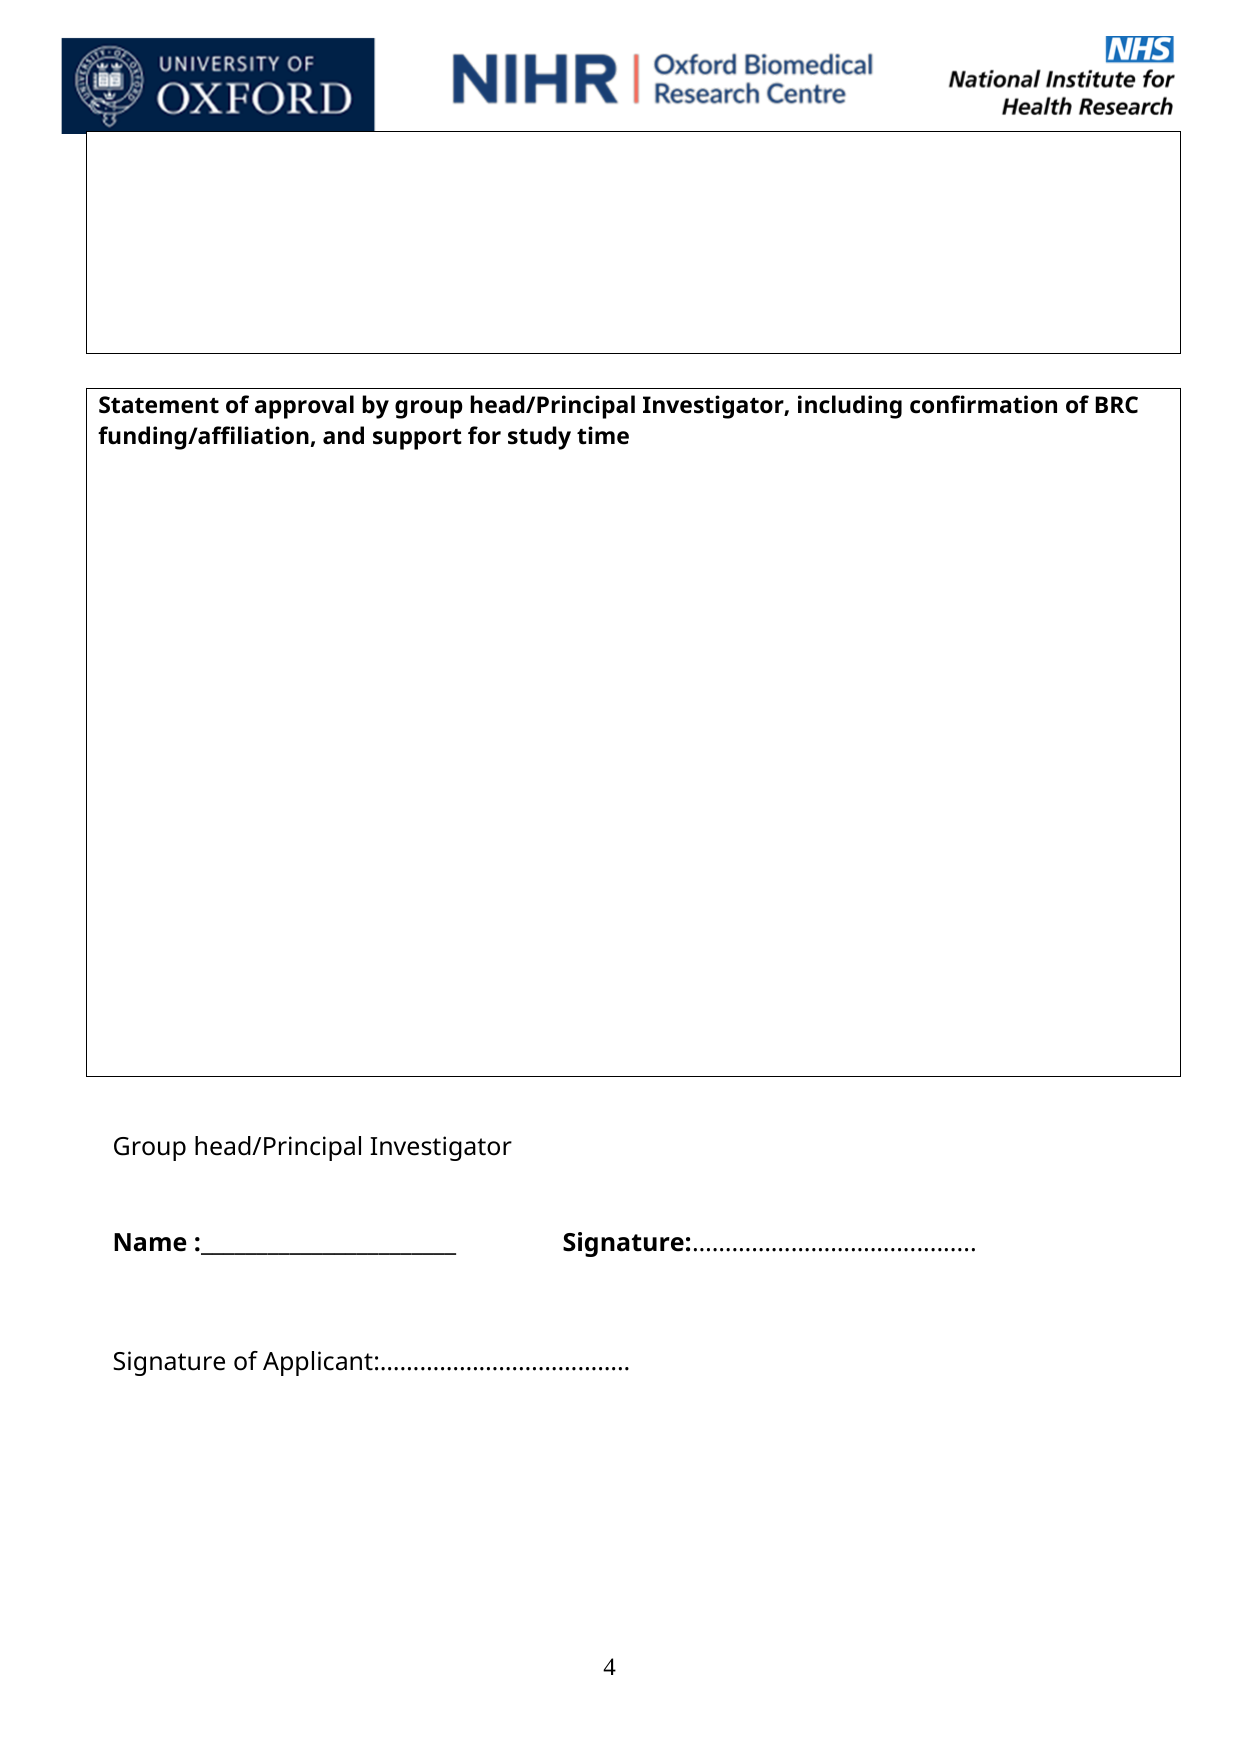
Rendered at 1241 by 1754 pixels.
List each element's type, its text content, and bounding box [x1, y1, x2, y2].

table_cell [87, 132, 1180, 352]
text Group head/Principal Investigator [112, 1128, 1106, 1162]
text Signature of Applicant:……………………………….. [112, 1344, 1106, 1378]
picture [61, 36, 1179, 134]
table_header Statement of approval by group head/Principal Investigator, including confirmation of BRC funding/affiliation, and support for study time [87, 389, 1180, 1076]
text Name :_______________________ Signature:…………………………............. [112, 1225, 1106, 1259]
